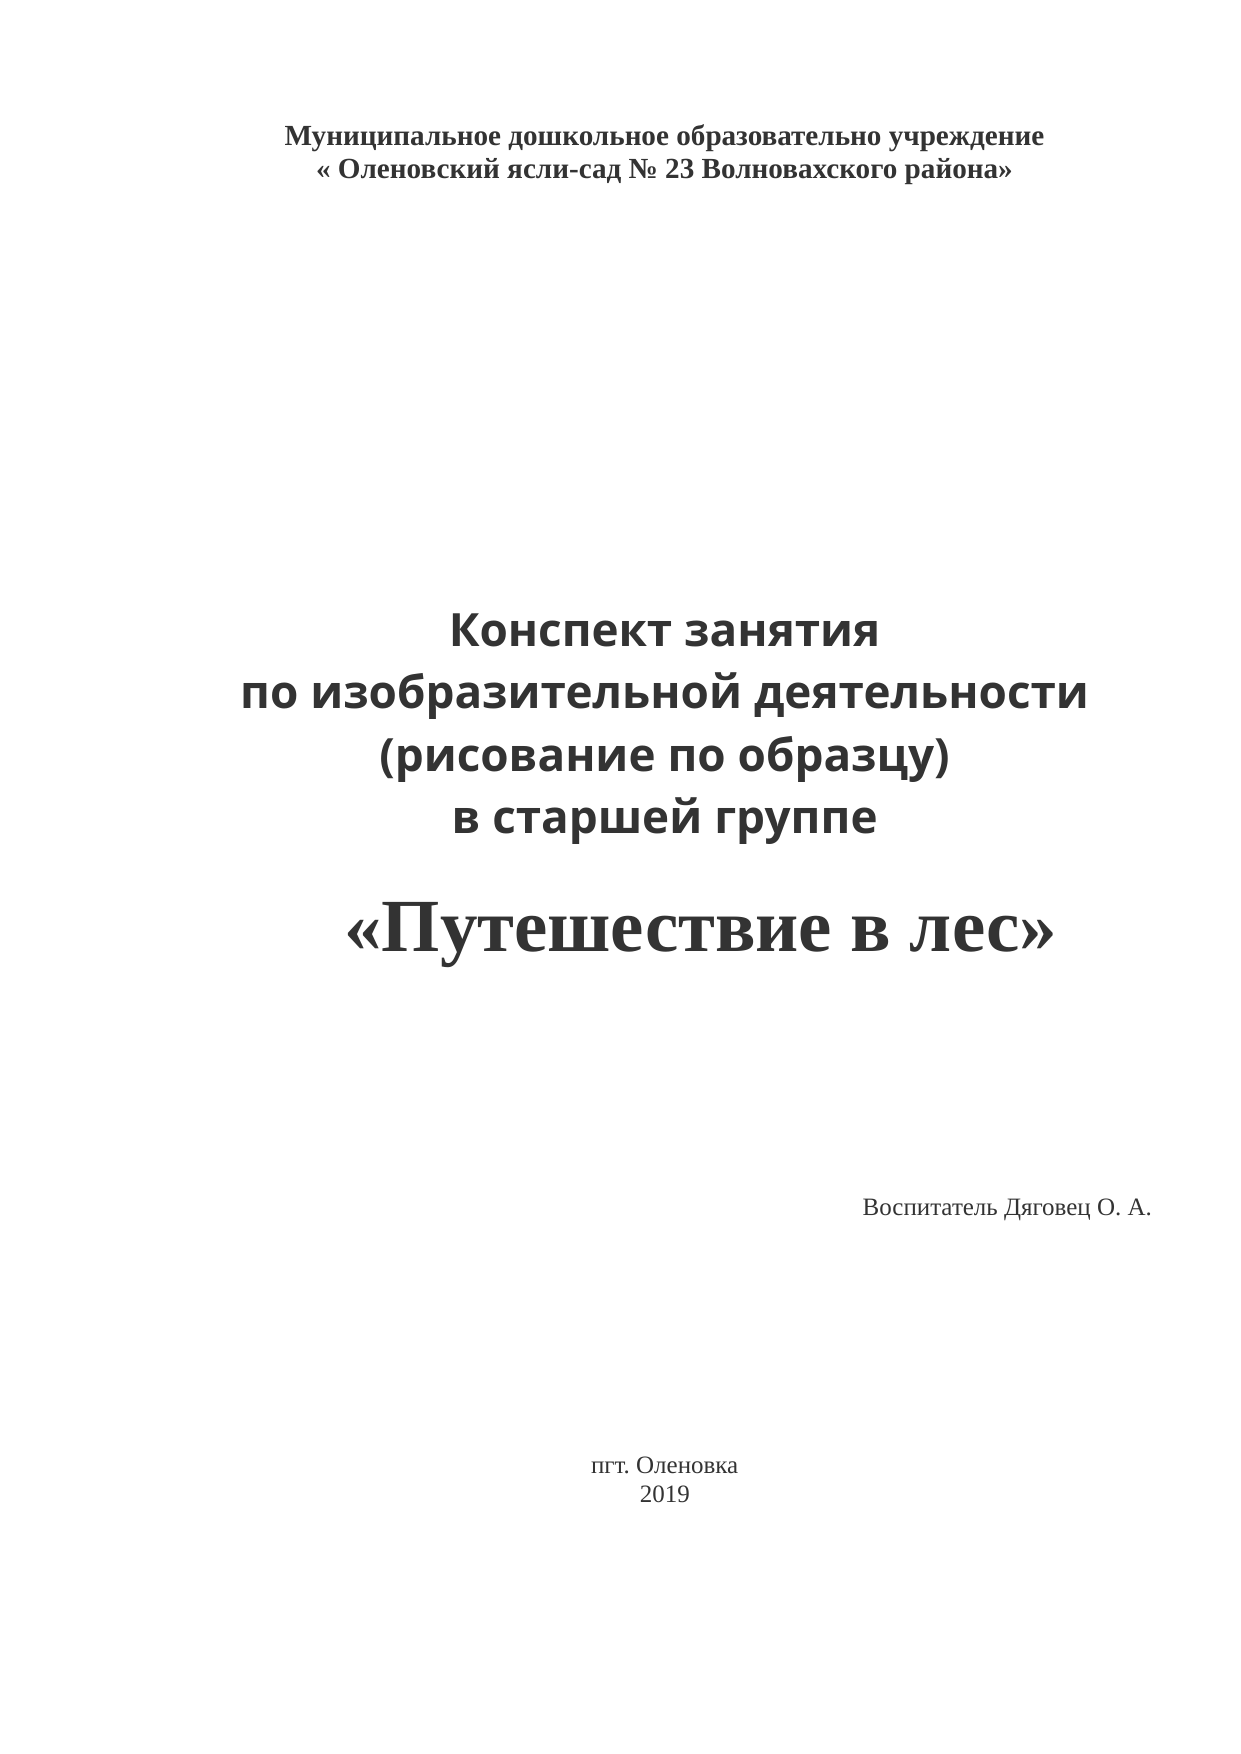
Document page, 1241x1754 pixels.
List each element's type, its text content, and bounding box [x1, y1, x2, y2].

text « Оленовский ясли-сад № 23 Волновахского района» [162, 152, 1152, 185]
text в старшей группе [162, 784, 1152, 847]
text Воспитатель Дяговец О. А. [162, 1192, 1152, 1221]
text Муниципальное дошкольное образовательно учреждение [177, 118, 1152, 152]
text по изобразительной деятельности [162, 660, 1152, 722]
text (рисование по образцу) [162, 722, 1152, 784]
text пгт. Оленовка [162, 1451, 1152, 1479]
text Конспект занятия [162, 597, 1152, 660]
text 2019 [162, 1479, 1152, 1508]
